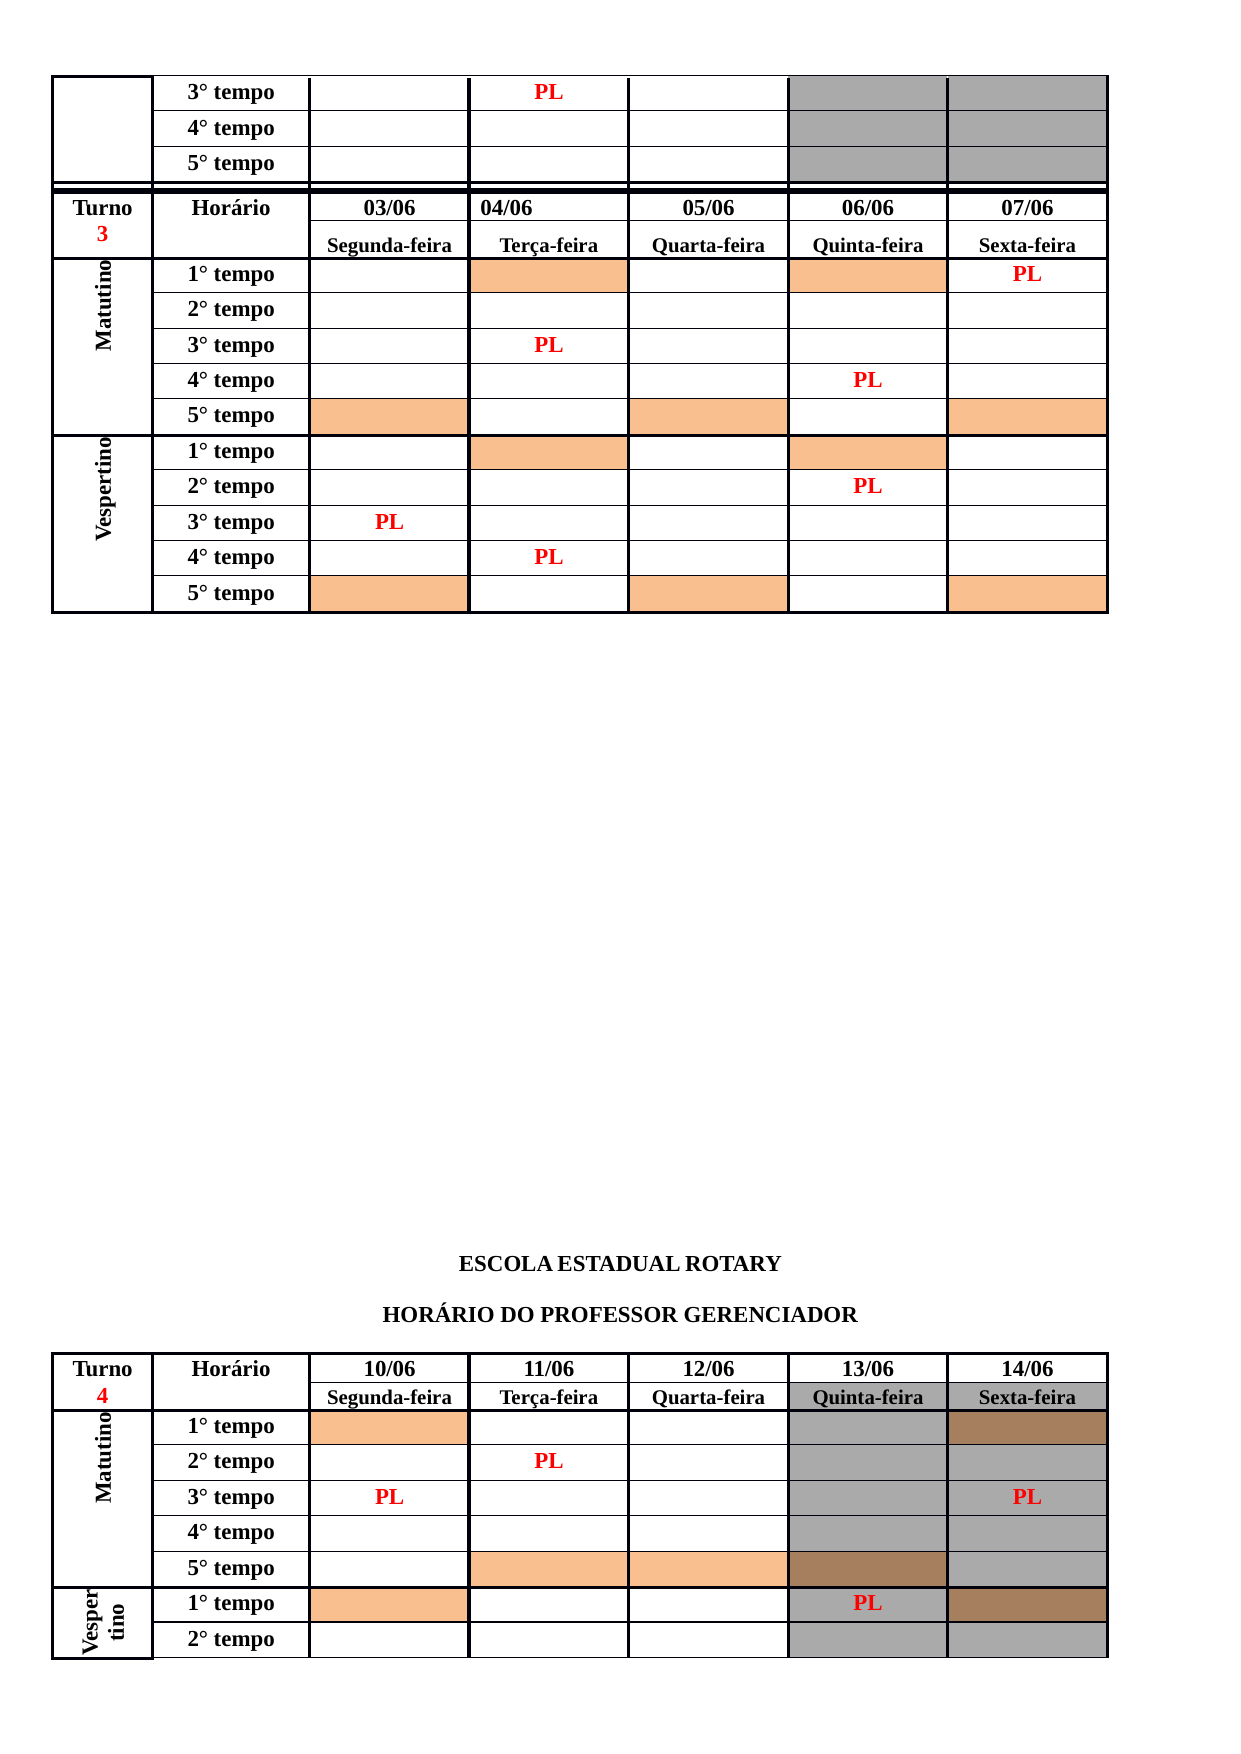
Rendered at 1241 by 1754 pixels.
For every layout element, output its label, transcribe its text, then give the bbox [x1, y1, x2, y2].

table_cell [790, 399, 946, 434]
table_cell Sexta-feira [949, 1383, 1106, 1409]
table_cell [630, 1552, 787, 1586]
table_cell [630, 541, 787, 575]
table_cell Sexta-feira [949, 221, 1106, 257]
table_cell [788, 76, 947, 110]
text ESCOLA ESTADUAL ROTARY [75, 1250, 1165, 1277]
table_cell Quinta-feira [790, 1383, 946, 1409]
table_cell 05/06 [630, 194, 787, 220]
table_cell [311, 147, 467, 181]
table_cell [311, 437, 467, 469]
table_cell [790, 293, 946, 327]
table_cell [630, 399, 787, 434]
table_cell [471, 506, 627, 540]
table_header 12/06 [630, 1355, 787, 1382]
table_header 11/06 [471, 1355, 627, 1382]
table_cell [311, 399, 467, 434]
table_cell 5° tempo [154, 1552, 308, 1586]
table_cell PL [471, 329, 627, 363]
table_cell 4° tempo [154, 364, 308, 398]
table_cell PL [311, 506, 467, 540]
table_cell [471, 260, 627, 292]
table_cell [471, 1623, 627, 1657]
table_cell [311, 364, 467, 398]
table_cell [949, 1623, 1106, 1657]
table_cell [630, 1623, 787, 1657]
table_cell Vespertino [54, 437, 151, 611]
table_cell 2° tempo [154, 1445, 308, 1480]
table_cell 07/06 [949, 194, 1106, 220]
table_cell [311, 1589, 467, 1621]
table_cell [949, 541, 1106, 575]
table_cell 1° tempo [154, 437, 308, 469]
table_cell [310, 76, 469, 110]
table_cell [949, 147, 1106, 181]
table_cell Matutino [54, 1412, 151, 1586]
table_cell [948, 76, 1106, 110]
table_cell [949, 437, 1106, 469]
table_header 13/06 [790, 1355, 946, 1382]
table_cell [790, 260, 946, 292]
table_cell 4° tempo [154, 1516, 308, 1551]
table_cell Horário [154, 194, 308, 257]
table_cell [630, 1516, 787, 1551]
table_cell [790, 576, 946, 611]
table_cell [630, 437, 787, 469]
table_cell [630, 111, 787, 146]
table_cell PL [790, 1589, 946, 1621]
table_header Turno 4 [54, 1355, 151, 1409]
table_cell [471, 576, 627, 611]
table_header Horário [154, 1355, 308, 1409]
table_cell Quinta-feira [790, 221, 946, 257]
table_cell [630, 1481, 787, 1515]
table_cell [630, 1412, 787, 1444]
table_cell [790, 1552, 946, 1586]
table_cell PL [469, 76, 628, 110]
table_cell Quarta-feira [630, 1383, 787, 1409]
table_cell [630, 506, 787, 540]
table_cell 3° tempo [154, 76, 309, 110]
table_cell [311, 541, 467, 575]
table_cell 1° tempo [154, 1589, 308, 1621]
table_cell [949, 329, 1106, 363]
table_cell [629, 76, 788, 110]
table_cell 5° tempo [154, 399, 308, 434]
table_cell [311, 1445, 467, 1480]
table_cell [949, 364, 1106, 398]
table_cell [311, 1412, 467, 1444]
table_cell [471, 293, 627, 327]
table_cell Vespertino [54, 1589, 151, 1657]
table_cell 3° tempo [154, 1481, 308, 1515]
table_cell [790, 329, 946, 363]
table_cell [630, 293, 787, 327]
table_header 14/06 [949, 1355, 1106, 1382]
table_cell 4° tempo [154, 111, 308, 146]
table_cell [790, 506, 946, 540]
table_cell [471, 437, 627, 469]
table_cell [949, 399, 1106, 434]
table_cell 3° tempo [154, 329, 308, 363]
table_cell PL [311, 1481, 467, 1515]
table_cell [790, 1623, 946, 1657]
table_cell [790, 1445, 946, 1480]
table_cell [949, 111, 1106, 146]
table_cell [949, 506, 1106, 540]
table_cell [949, 1552, 1106, 1586]
table_cell [471, 1412, 627, 1444]
table_cell [630, 364, 787, 398]
table_cell [311, 576, 467, 611]
table_cell [311, 1623, 467, 1657]
table_header 10/06 [311, 1355, 467, 1382]
table_cell PL [949, 260, 1106, 292]
table_cell [790, 541, 946, 575]
table_cell [790, 147, 946, 181]
table_cell [471, 1552, 627, 1586]
table_cell 5° tempo [154, 147, 308, 181]
table_cell 3° tempo [154, 506, 308, 540]
table_cell [630, 576, 787, 611]
table_cell [790, 437, 946, 469]
table_cell Terça-feira [471, 1383, 627, 1409]
table_cell [790, 1412, 946, 1444]
table_cell [311, 470, 467, 504]
table_cell [949, 1445, 1106, 1480]
table_cell [311, 111, 467, 146]
table_cell [471, 364, 627, 398]
table_cell Terça-feira [471, 221, 627, 257]
table_cell Matutino [54, 260, 151, 434]
table_cell 1° tempo [154, 1412, 308, 1444]
table_cell [949, 1516, 1106, 1551]
table_cell Segunda-feira [311, 221, 467, 257]
table_cell [630, 260, 787, 292]
table_cell [630, 329, 787, 363]
table_cell PL [949, 1481, 1106, 1515]
table_cell Quarta-feira [630, 221, 787, 257]
table_cell PL [471, 541, 627, 575]
table_cell [471, 1516, 627, 1551]
table_cell [790, 1516, 946, 1551]
table_cell [790, 1481, 946, 1515]
table_cell 03/06 [311, 194, 467, 220]
table_cell [949, 293, 1106, 327]
table_cell [630, 470, 787, 504]
table_cell 2° tempo [154, 293, 308, 327]
table_cell [471, 1589, 627, 1621]
table_cell Segunda-feira [311, 1383, 467, 1409]
table_cell 06/06 [790, 194, 946, 220]
table_cell [471, 470, 627, 504]
table_cell 1° tempo [154, 260, 308, 292]
table_cell [790, 111, 946, 146]
table_cell [311, 260, 467, 292]
table_cell [949, 1412, 1106, 1444]
table_cell [630, 1589, 787, 1621]
table_cell PL [471, 1445, 627, 1480]
table_cell 4° tempo [154, 541, 308, 575]
table_cell PL [790, 364, 946, 398]
table_cell 04/06 [471, 194, 627, 220]
table_cell [311, 1516, 467, 1551]
table_cell [630, 1445, 787, 1480]
table_cell [630, 147, 787, 181]
table_cell Turno 3 [54, 194, 151, 257]
table_cell [311, 329, 467, 363]
table_cell [949, 1589, 1106, 1621]
table_cell [311, 293, 467, 327]
table_cell PL [790, 470, 946, 504]
table_cell 5° tempo [154, 576, 308, 611]
table_cell 2° tempo [154, 1623, 308, 1657]
table_cell [949, 576, 1106, 611]
table_cell [311, 1552, 467, 1586]
table_cell [471, 1481, 627, 1515]
table_cell [471, 147, 627, 181]
table_cell [471, 399, 627, 434]
table_cell 2° tempo [154, 470, 308, 504]
table_cell [949, 470, 1106, 504]
table_cell [471, 111, 627, 146]
text HORÁRIO DO PROFESSOR GERENCIADOR [75, 1301, 1165, 1328]
